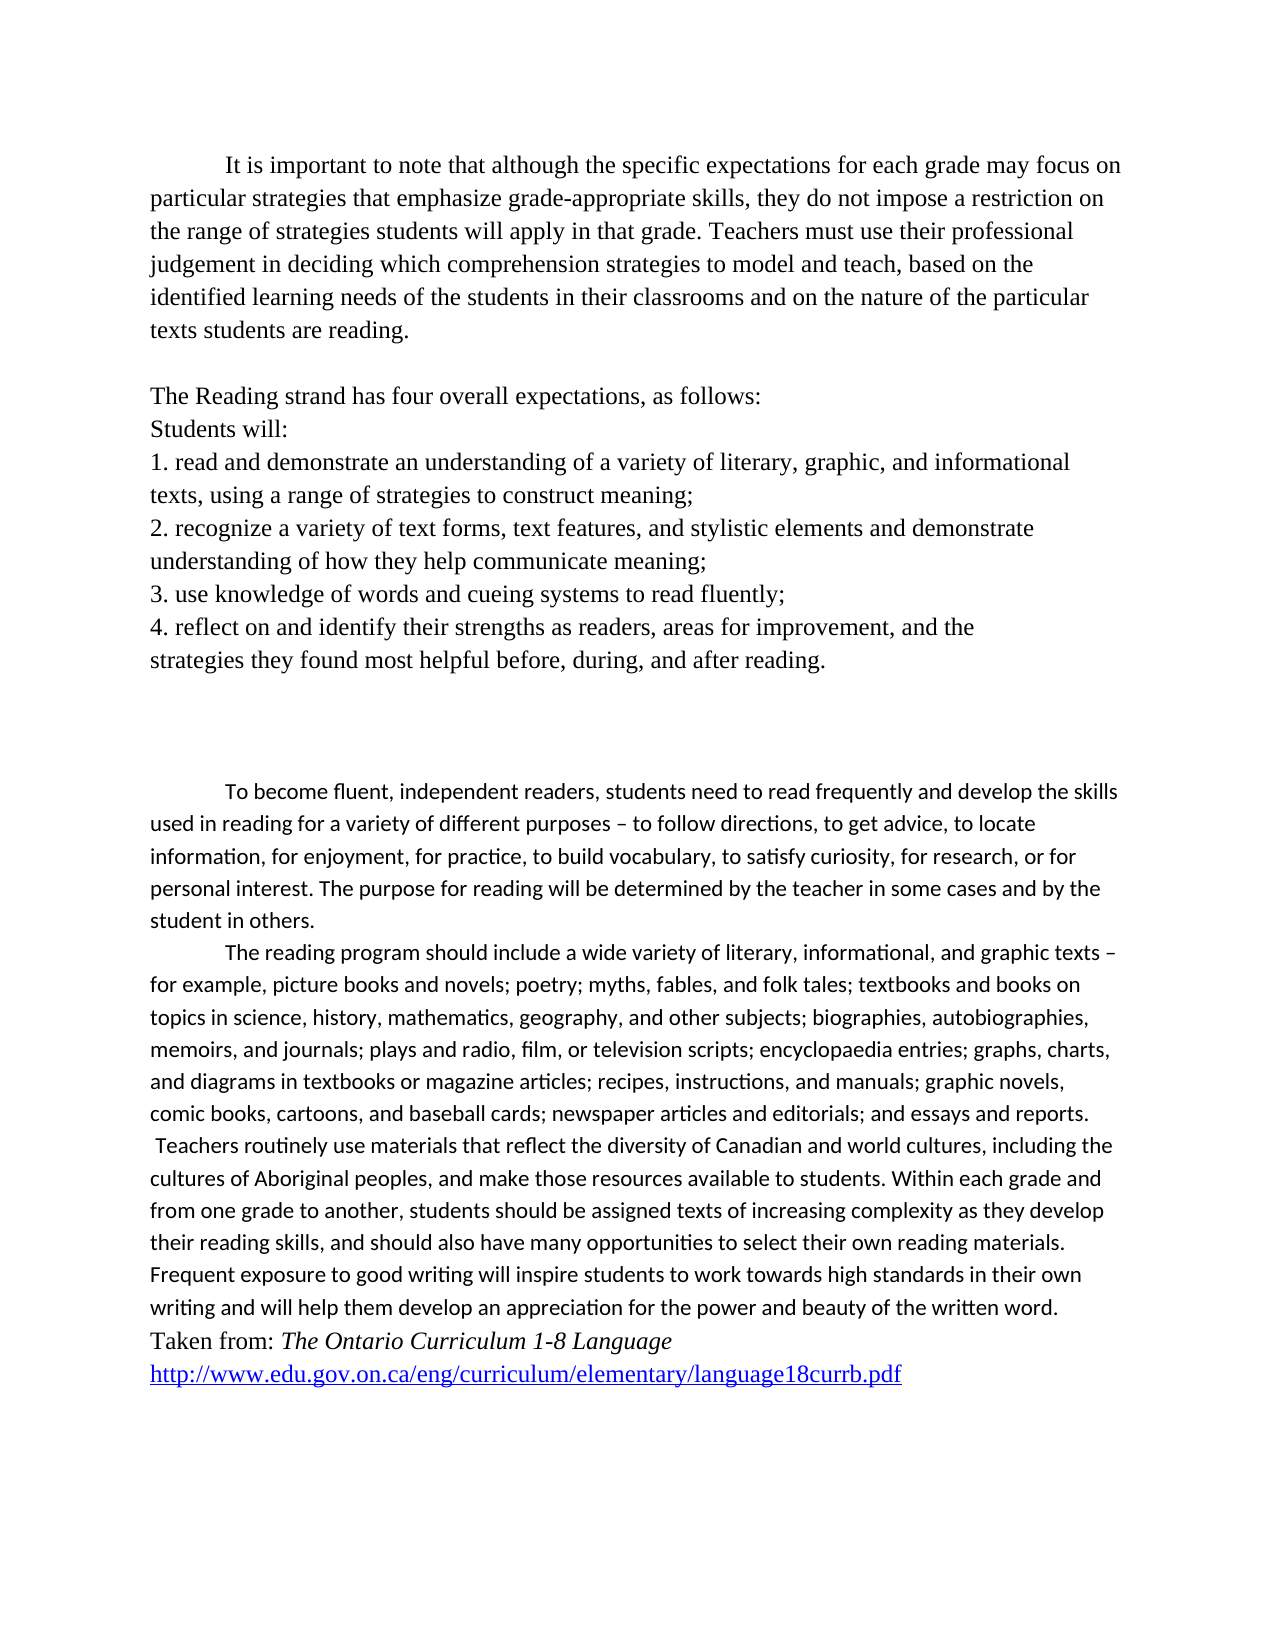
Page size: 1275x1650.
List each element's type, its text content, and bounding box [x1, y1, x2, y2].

text The Reading strand has four overall expectations, as follows: [150, 381, 1125, 410]
text http://www.edu.gov.on.ca/eng/curriculum/elementary/language18currb.pdf [150, 1359, 1125, 1388]
text It is important to note that although the specific expectations for each grade may focus on particular strategies that emphasize grade-appropriate skills, they do not impose a restriction on the range of strategies students will apply in that grade. Teachers must use their professional judgement in deciding which comprehension strategies to model and teach, based on the identified learning needs of the students in their classrooms and on the nature of the particular texts students are reading. [150, 150, 1125, 344]
text strategies they found most helpful before, during, and after reading. [150, 645, 1125, 674]
text The reading program should include a wide variety of literary, informational, and graphic texts – for example, picture books and novels; poetry; myths, fables, and folk tales; textbooks and books on topics in science, history, mathematics, geography, and other subjects; biographies, autobiographies, memoirs, and journals; plays and radio, film, or television scripts; encyclopaedia entries; graphs, charts, and diagrams in textbooks or magazine articles; recipes, instructions, and manuals; graphic novels, comic books, cartoons, and baseball cards; newspaper articles and editorials; and essays and reports. [150, 938, 1125, 1127]
text 2. recognize a variety of text forms, text features, and stylistic elements and demonstrate [150, 513, 1125, 542]
text To become fluent, independent readers, students need to read frequently and develop the skills used in reading for a variety of different purposes – to follow directions, to get advice, to locate information, for enjoyment, for practice, to build vocabulary, to satisfy curiosity, for research, or for personal interest. The purpose for reading will be determined by the teacher in some cases and by the student in others. [150, 777, 1125, 934]
text 4. reflect on and identify their strengths as readers, areas for improvement, and the [150, 612, 1125, 641]
text Students will: [150, 414, 1125, 443]
text Teachers routinely use materials that reflect the diversity of Canadian and world cultures, including the cultures of Aboriginal peoples, and make those resources available to students. Within each grade and from one grade to another, students should be assigned texts of increasing complexity as they develop their reading skills, and should also have many opportunities to select their own reading materials. Frequent exposure to good writing will inspire students to work towards high standards in their own writing and will help them develop an appreciation for the power and beauty of the written word. Taken from: The Ontario Curriculum 1-8 Language [150, 1131, 1125, 1354]
text 1. read and demonstrate an understanding of a variety of literary, graphic, and informational texts, using a range of strategies to construct meaning; [150, 447, 1125, 509]
text understanding of how they help communicate meaning; [150, 546, 1125, 575]
text 3. use knowledge of words and cueing systems to read fluently; [150, 579, 1125, 608]
